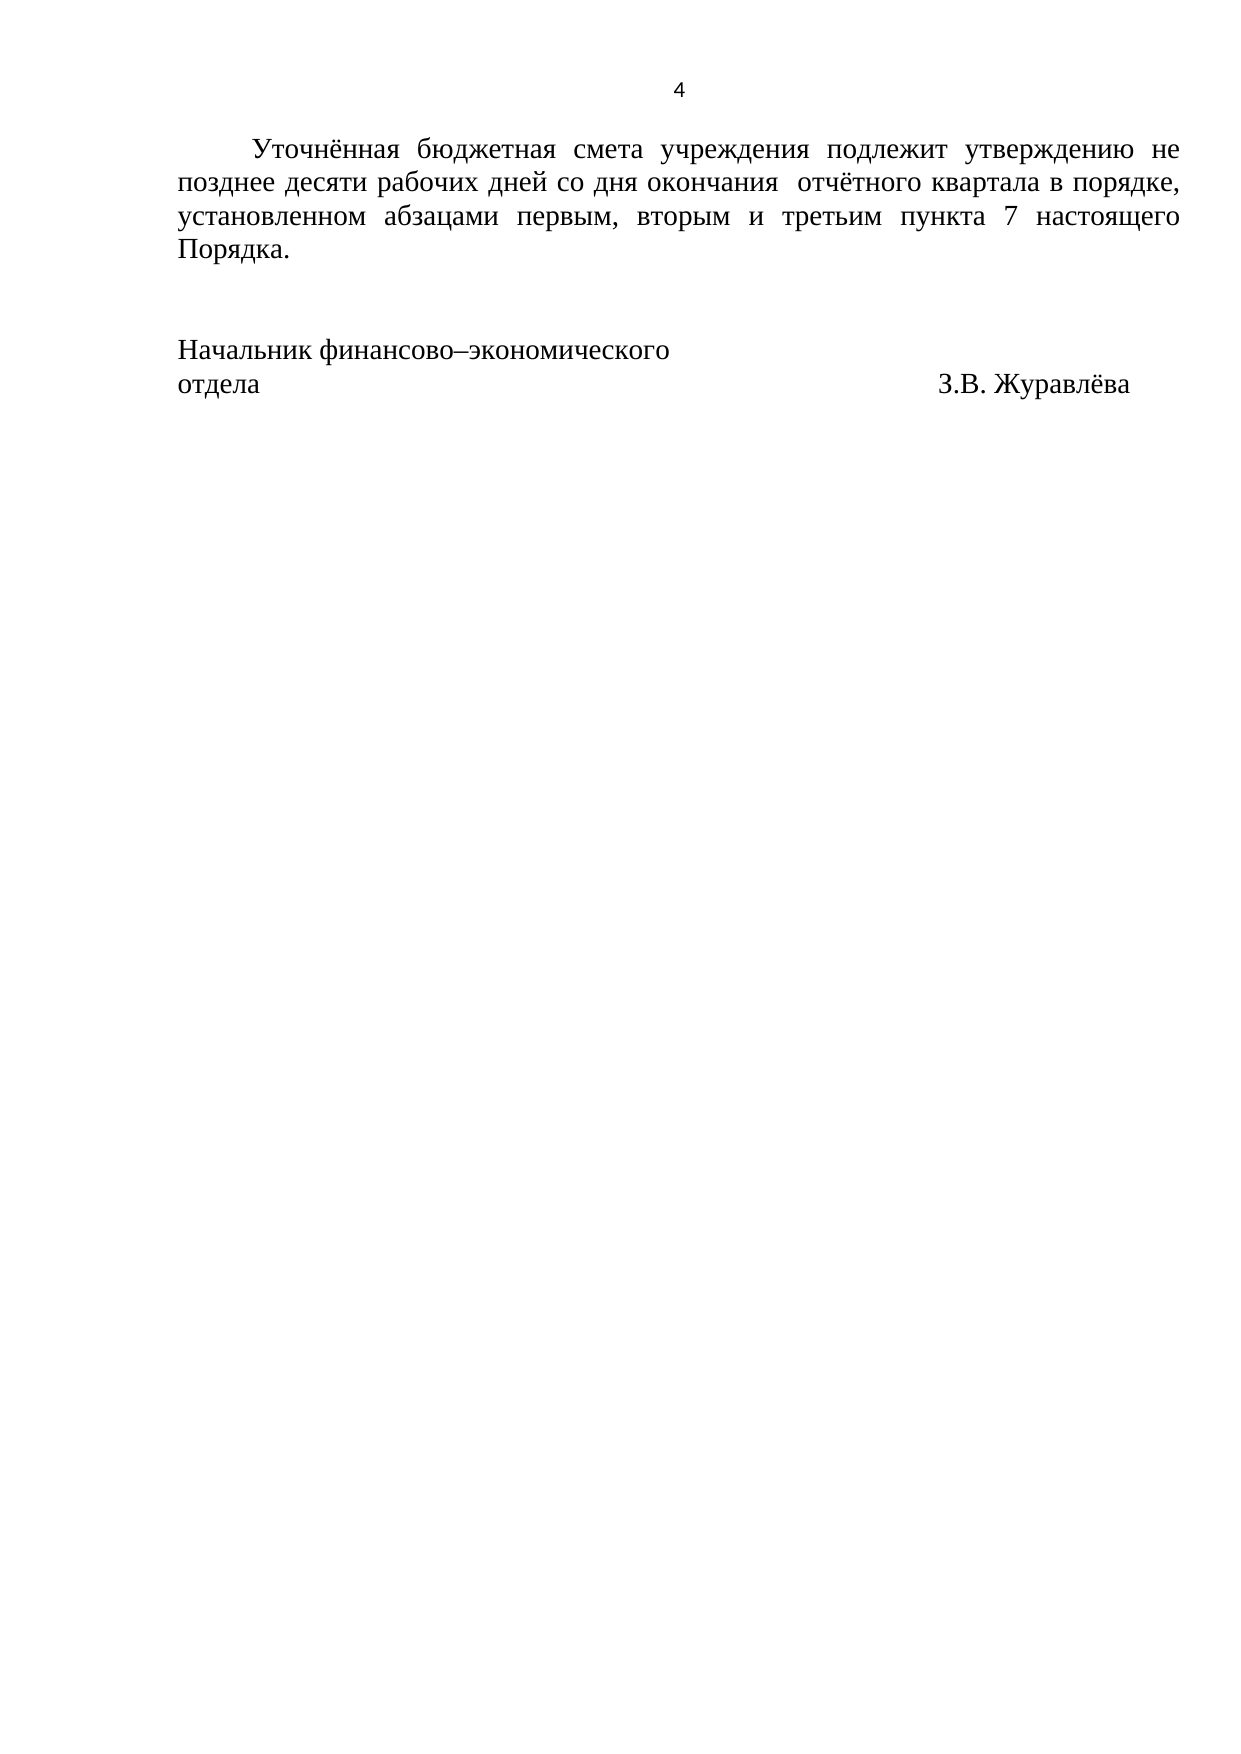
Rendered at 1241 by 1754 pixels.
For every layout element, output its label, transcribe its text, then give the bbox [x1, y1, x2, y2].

text Уточнённая бюджетная смета учреждения подлежит утверждению не позднее десяти рабочих дней со дня окончания отчётного квартала в порядке, установленном абзацами первым, вторым и третьим пункта 7 настоящего Порядка. [177, 131, 1181, 265]
text отдела З.В. Журавлёва [177, 366, 1181, 399]
text Начальник финансово–экономического [177, 332, 1181, 366]
